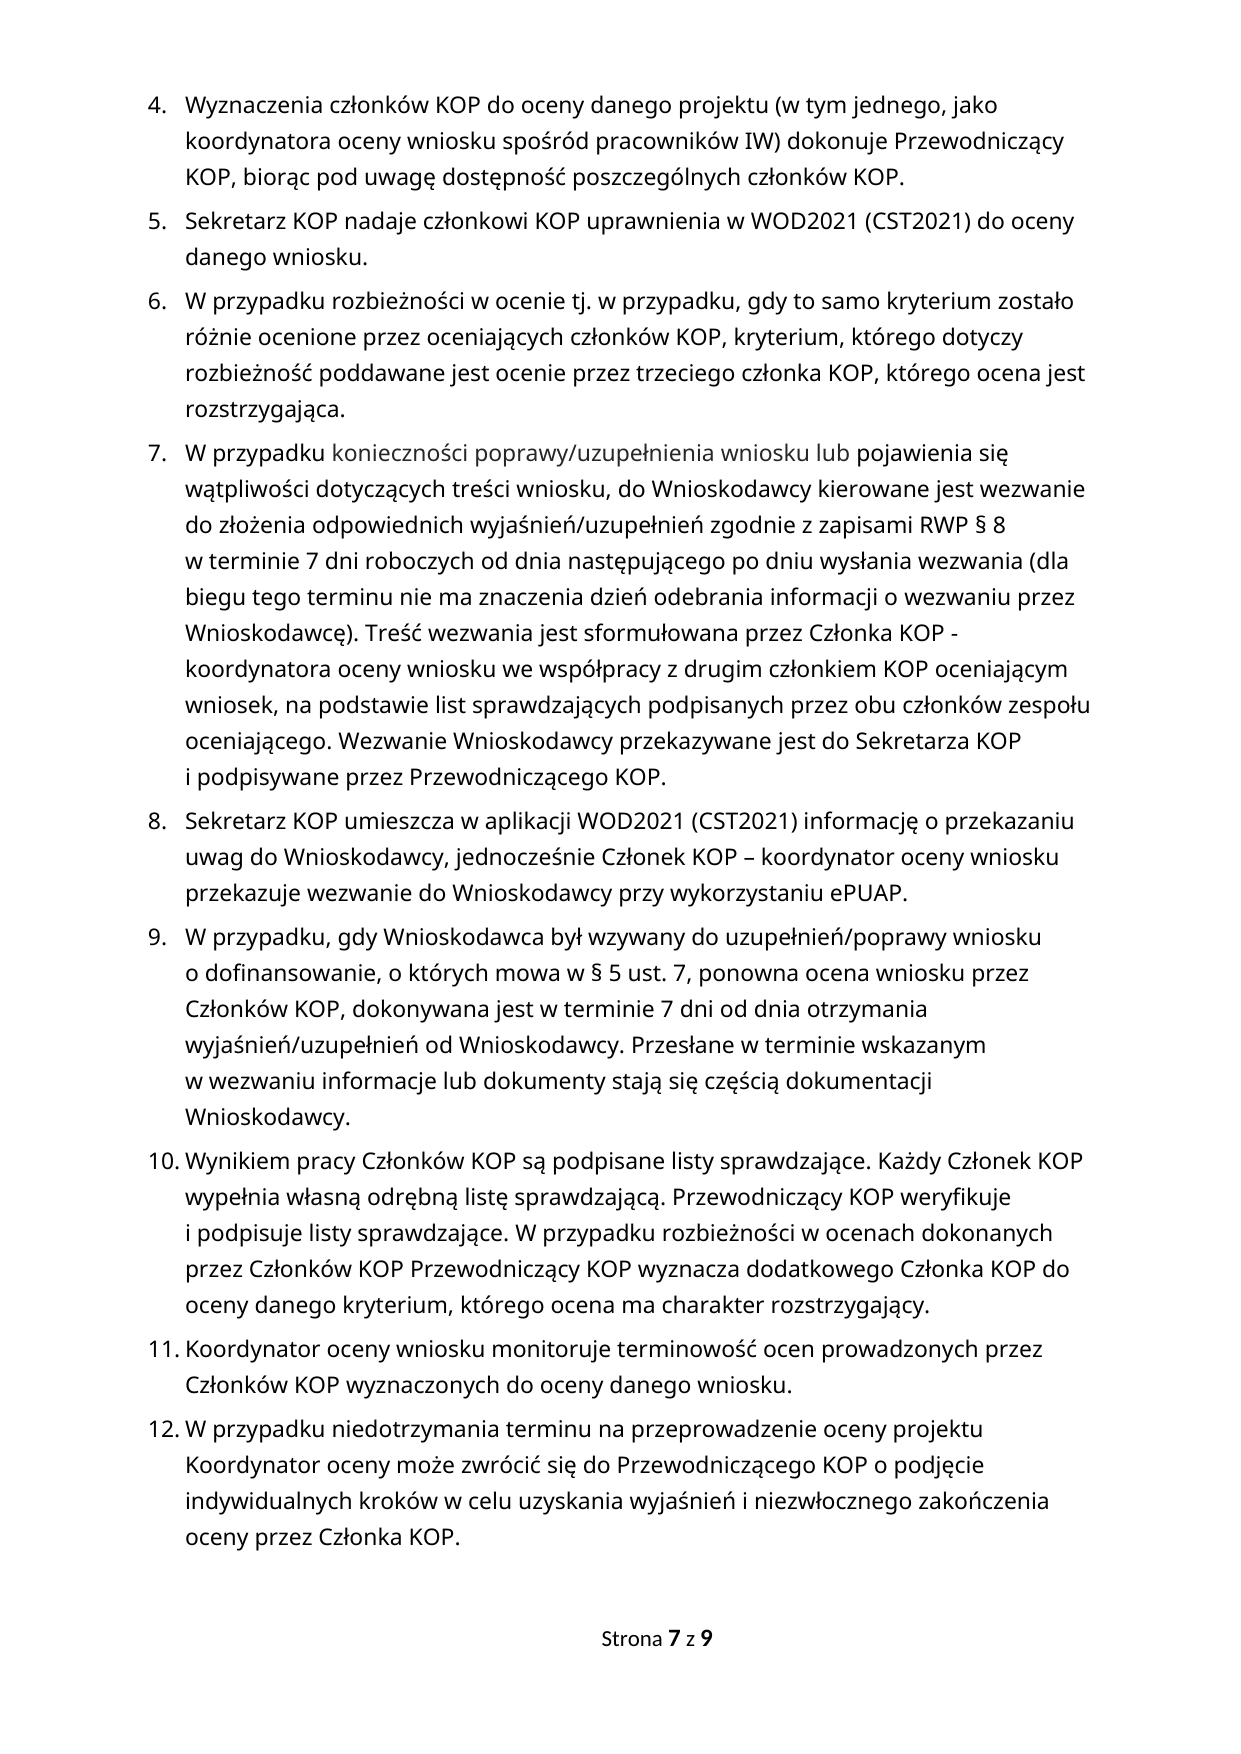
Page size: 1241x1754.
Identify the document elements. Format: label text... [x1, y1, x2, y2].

list Wyznaczenia członków KOP do oceny danego projektu (w tym jednego, jako koordynatora oceny wniosku spośród pracowników IW) dokonuje Przewodniczący KOP, biorąc pod uwagę dostępność poszczególnych członków KOP. [148, 89, 1103, 192]
list W przypadku rozbieżności w ocenie tj. w przypadku, gdy to samo kryterium zostało różnie ocenione przez oceniających członków KOP, kryterium, którego dotyczy rozbieżność poddawane jest ocenie przez trzeciego członka KOP, którego ocena jest rozstrzygająca. [148, 285, 1103, 424]
list Sekretarz KOP umieszcza w aplikacji WOD2021 (CST2021) informację o przekazaniu uwag do Wnioskodawcy, jednocześnie Członek KOP – koordynator oceny wniosku przekazuje wezwanie do Wnioskodawcy przy wykorzystaniu ePUAP. [148, 805, 1103, 908]
list W przypadku konieczności poprawy/uzupełnienia wniosku lub pojawienia się wątpliwości dotyczących treści wniosku, do Wnioskodawcy kierowane jest wezwanie do złożenia odpowiednich wyjaśnień/uzupełnień zgodnie z zapisami RWP § 8 w terminie 7 dni roboczych od dnia następującego po dniu wysłania wezwania (dla biegu tego terminu nie ma znaczenia dzień odebrania informacji o wezwaniu przez Wnioskodawcę). Treść wezwania jest sformułowana przez Członka KOP - koordynatora oceny wniosku we współpracy z drugim członkiem KOP oceniającym wniosek, na podstawie list sprawdzających podpisanych przez obu członków zespołu oceniającego. Wezwanie Wnioskodawcy przekazywane jest do Sekretarza KOP i podpisywane przez Przewodniczącego KOP. [148, 437, 1103, 792]
list W przypadku, gdy Wnioskodawca był wzywany do uzupełnień/poprawy wniosku o dofinansowanie, o których mowa w § 5 ust. 7, ponowna ocena wniosku przez Członków KOP, dokonywana jest w terminie 7 dni od dnia otrzymania wyjaśnień/uzupełnień od Wnioskodawcy. Przesłane w terminie wskazanym w wezwaniu informacje lub dokumenty stają się częścią dokumentacji Wnioskodawcy. [148, 921, 1103, 1132]
list Koordynator oceny wniosku monitoruje terminowość ocen prowadzonych przez Członków KOP wyznaczonych do oceny danego wniosku. [148, 1333, 1103, 1400]
list W przypadku niedotrzymania terminu na przeprowadzenie oceny projektu Koordynator oceny może zwrócić się do Przewodniczącego KOP o podjęcie indywidualnych kroków w celu uzyskania wyjaśnień i niezwłocznego zakończenia oceny przez Członka KOP. [148, 1413, 1103, 1552]
list Sekretarz KOP nadaje członkowi KOP uprawnienia w WOD2021 (CST2021) do oceny danego wniosku. [148, 205, 1103, 272]
list Wynikiem pracy Członków KOP są podpisane listy sprawdzające. Każdy Członek KOP wypełnia własną odrębną listę sprawdzającą. Przewodniczący KOP weryfikuje i podpisuje listy sprawdzające. W przypadku rozbieżności w ocenach dokonanych przez Członków KOP Przewodniczący KOP wyznacza dodatkowego Członka KOP do oceny danego kryterium, którego ocena ma charakter rozstrzygający. [148, 1145, 1103, 1320]
